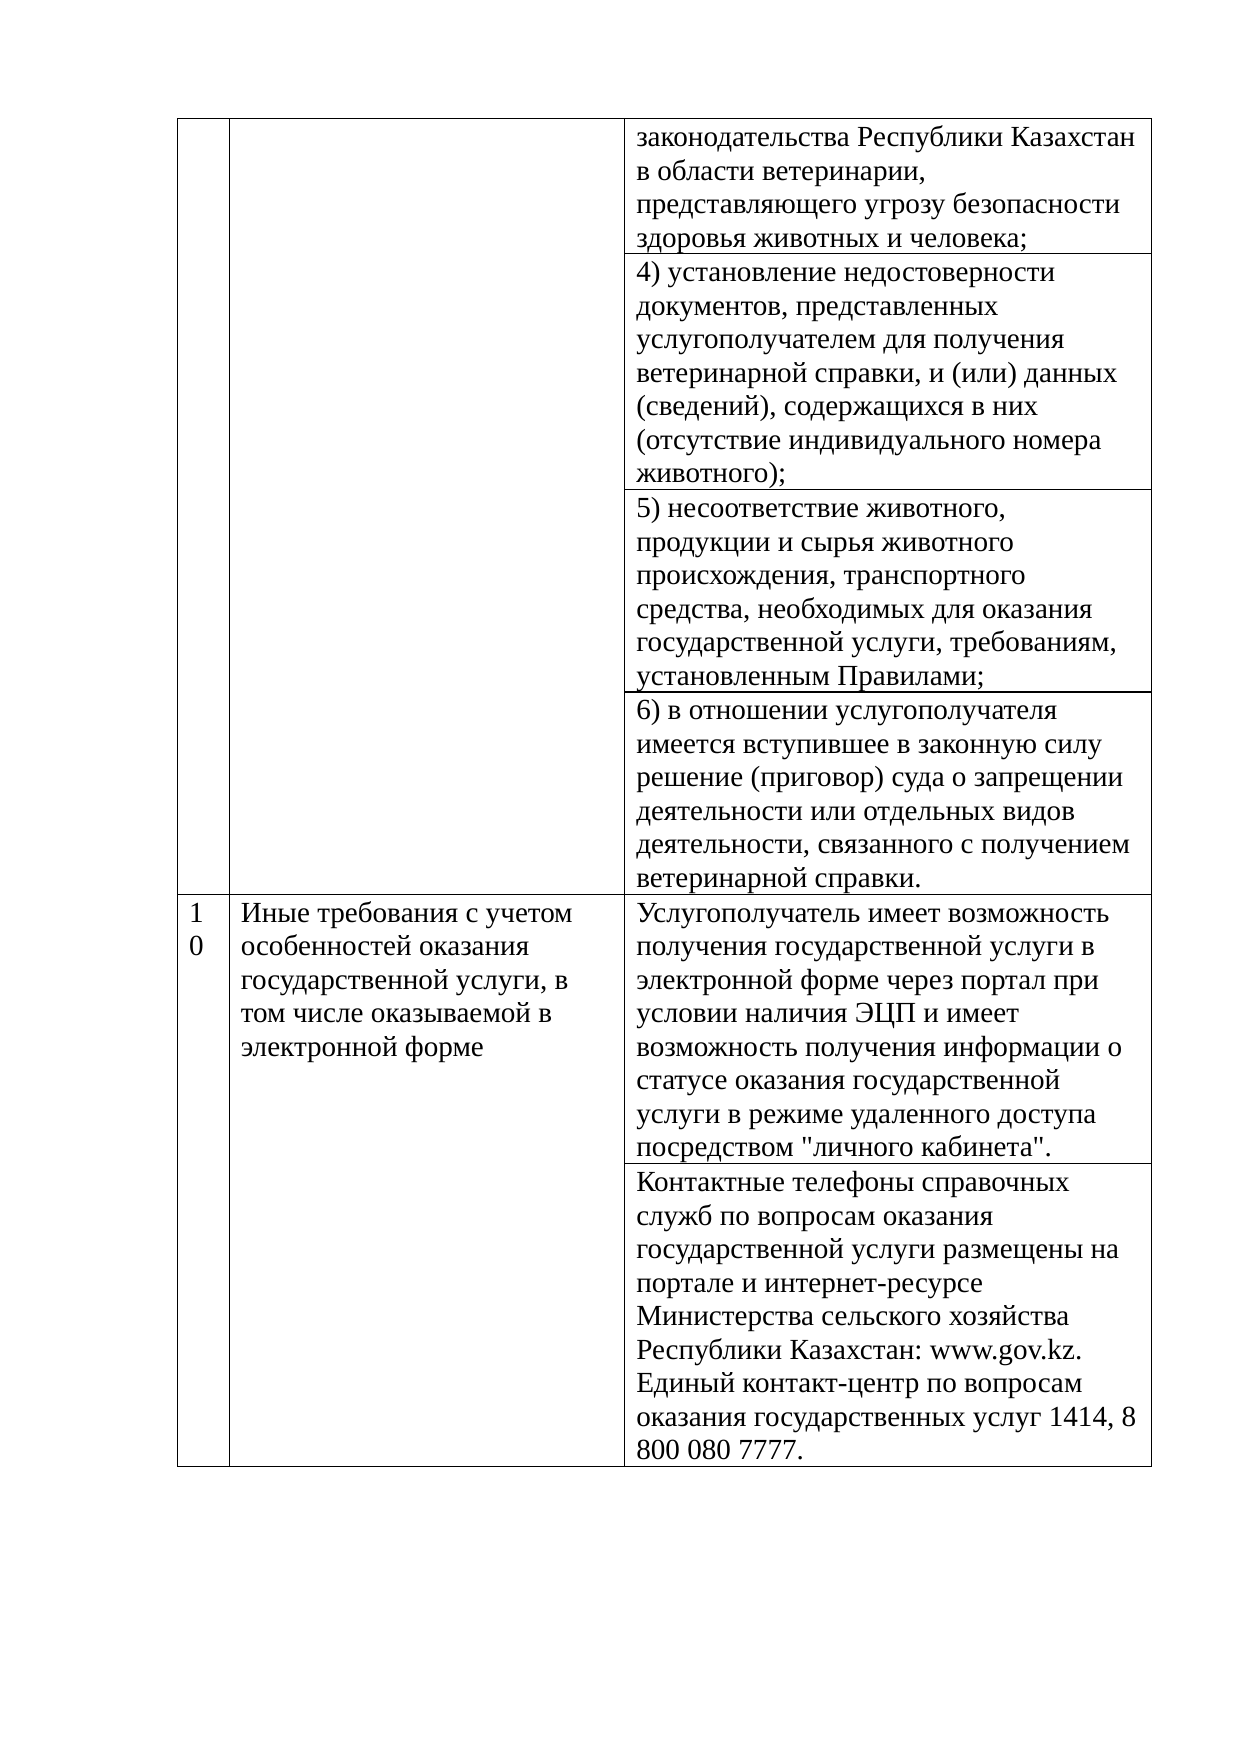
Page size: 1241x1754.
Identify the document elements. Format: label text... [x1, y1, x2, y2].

table_cell 10 [178, 895, 229, 1466]
table_cell 6) в отношении услугополучателя имеется вступившее в законную силу решение (приговор) суда о запрещении деятельности или отдельных видов деятельности, связанного с получением ветеринарной справки. [625, 693, 1151, 894]
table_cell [625, 119, 1151, 253]
table_cell 4) установление недостоверности документов, представленных услугополучателем для получения ветеринарной справки, и (или) данных (сведений), содержащихся в них (отсутствие индивидуального номера животного); [625, 254, 1151, 489]
table_cell 5) несоответствие животного, продукции и сырья животного происхождения, транспортного средства, необходимых для оказания государственной услуги, требованиям, установленным Правилами; [625, 490, 1151, 691]
table_cell Услугополучатель имеет возможность получения государственной услуги в электронной форме через портал при условии наличия ЭЦП и имеет возможность получения информации о статусе оказания государственной услуги в режиме удаленного доступа посредством "личного кабинета". [625, 895, 1151, 1163]
table_cell Контактные телефоны справочных служб по вопросам оказания государственной услуги размещены на портале и интернет-ресурсе Министерства сельского хозяйства Республики Казахстан: www.gov.kz. Единый контакт-центр по вопросам оказания государственных услуг 1414, 8 800 080 7777. [625, 1164, 1151, 1466]
table_cell Иные требования с учетом особенностей оказания государственной услуги, в том числе оказываемой в электронной форме [230, 895, 624, 1466]
